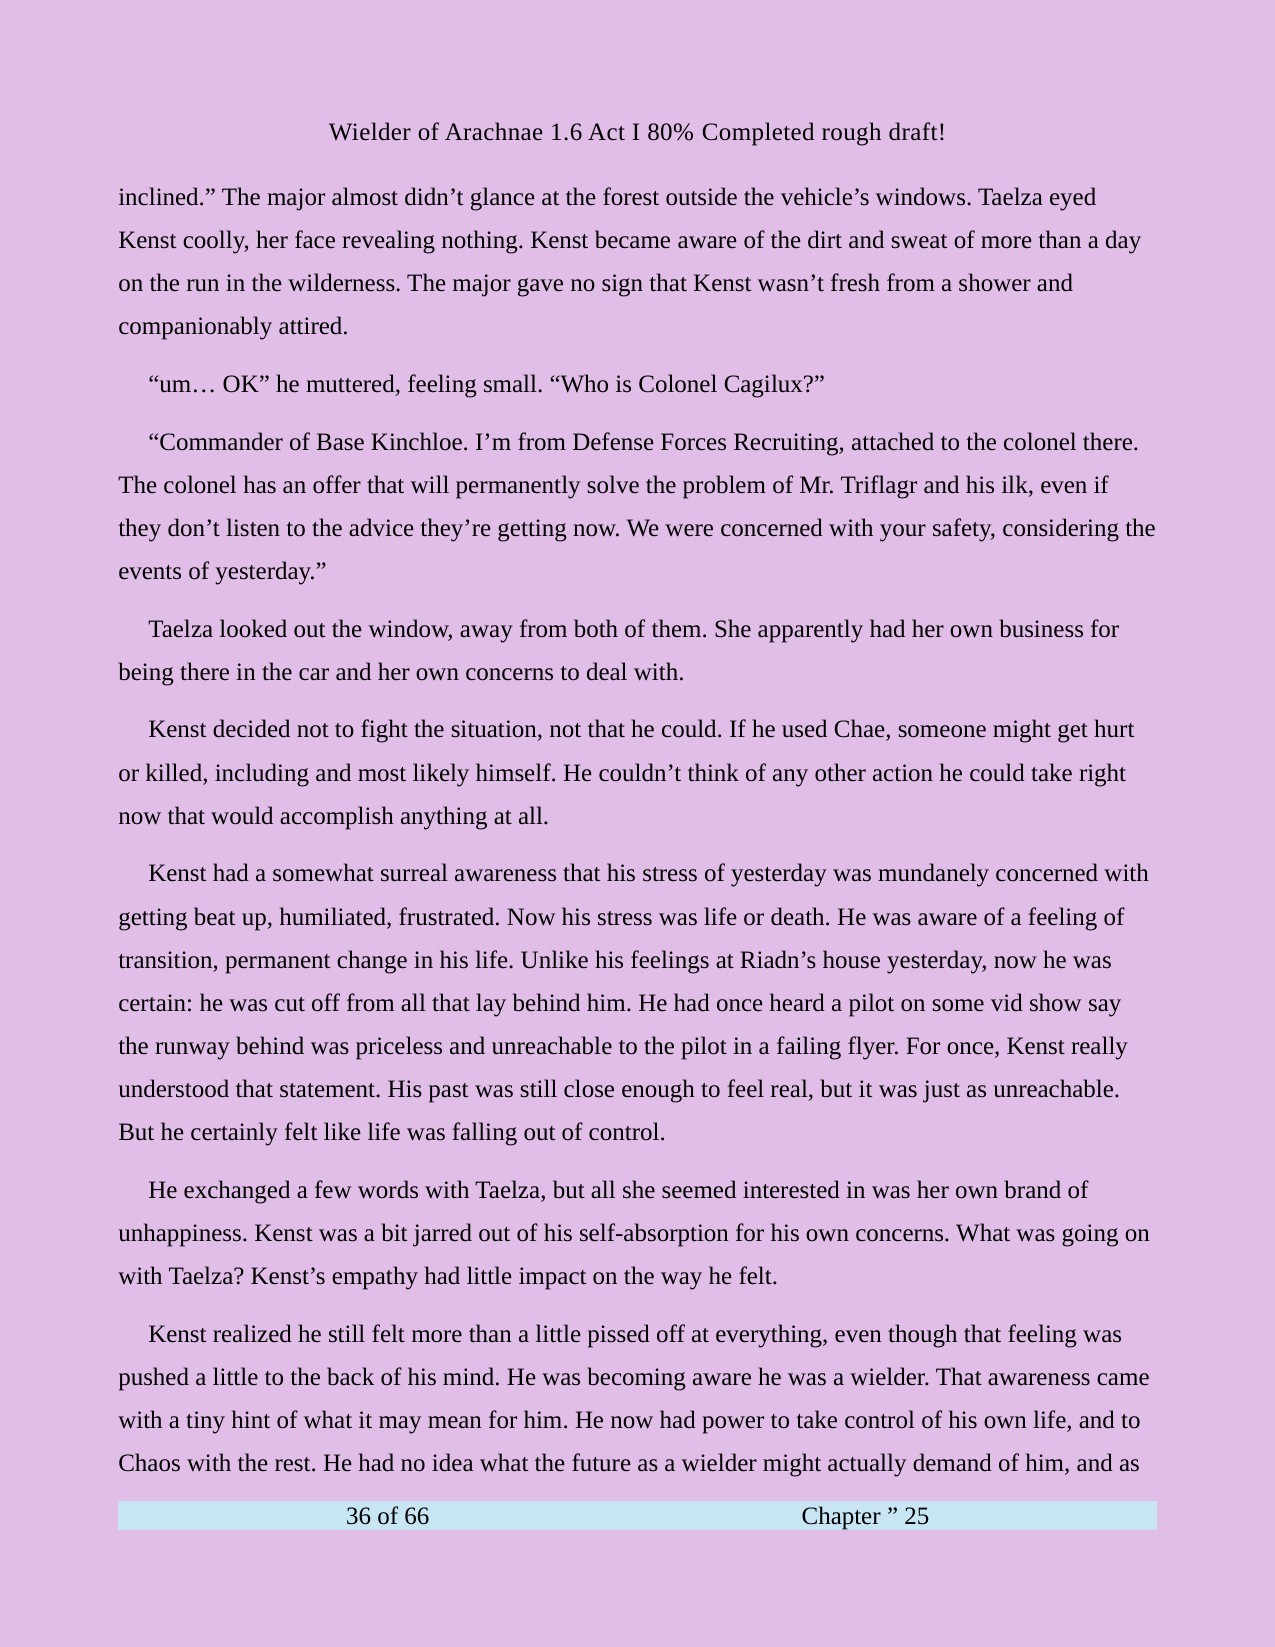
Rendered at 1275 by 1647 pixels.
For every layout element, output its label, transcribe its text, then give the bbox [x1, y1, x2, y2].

text He exchanged a few words with Taelza, but all she seemed interested in was her own brand of unhappiness. Kenst was a bit jarred out of his self-absorption for his own concerns. What was going on with Taelza? Kensts empathy had little impact on the way he felt. [118, 1175, 1157, 1290]
text “um… OK” he muttered, feeling small. “Who is Colonel Cagilux?” [118, 369, 1157, 398]
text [118, 1319, 1157, 1477]
text Kenst had a somewhat surreal awareness that his stress of yesterday was mundanely concerned with getting beat up, humiliated, frustrated. Now his stress was life or death. He was aware of a feeling of transition, permanent change in his life. Unlike his feelings at Riadns house yesterday, now he was certain: he was cut off from all that lay behind him. He had once heard a pilot on some vid show say the runway behind was priceless and unreachable to the pilot in a failing For once, Kenst really understood that statement. His past was still close enough to feel real, but it was just as unreachable. But he certainly felt like life was falling out of control. [118, 858, 1157, 1146]
text Kenst decided not to fight the situation, not that he could. If he used Chae, someone might get hurt oilled, including and most likely himself. He couldnt think of any other action he could take right now that would accomplish anything at all. [118, 714, 1157, 829]
text Taelza looked out the window, away from both of them. She apparently had her own business for being there in the car and her own concerns to deal with. [118, 614, 1157, 686]
text “Commander of Base Kinchloe. Im from Defense Forces Recruiting, attached to the colonel there. The colonel has an offer that will permanently solve the problem of Mr. Triflagr and his ilk, even if they dont listen to the advice theyre getting now. We were concerned with your safety, considering the events of yesterday.” [118, 427, 1157, 585]
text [118, 182, 1157, 340]
